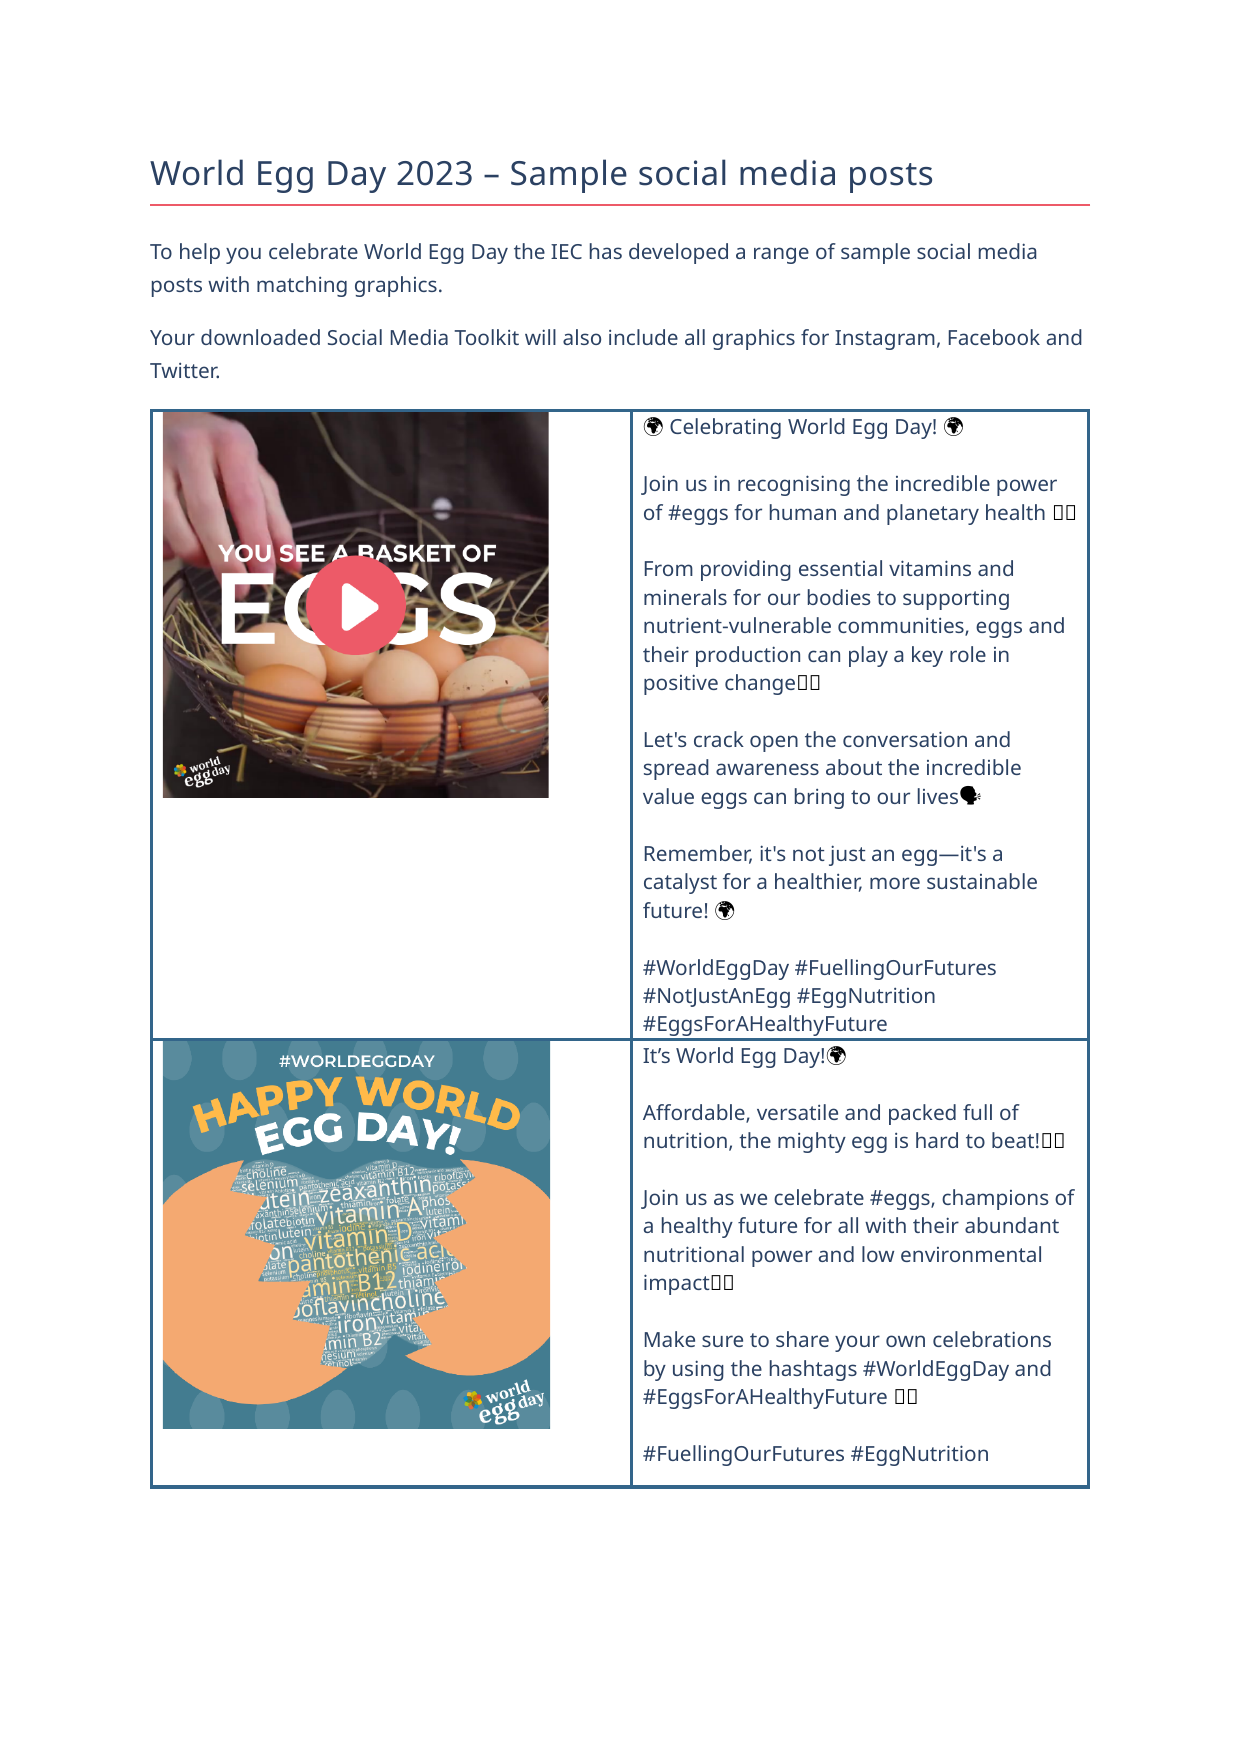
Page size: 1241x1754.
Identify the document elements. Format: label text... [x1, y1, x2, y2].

picture [162, 412, 549, 798]
table_cell [153, 1041, 630, 1485]
title World Egg Day 2023 – Sample social media posts [150, 150, 1090, 204]
text Your downloaded Social Media Toolkit will also include all graphics for Instagram, Facebook and Twitter. [150, 323, 1090, 384]
table_cell It’s World Egg Day!🌍🍳🎉 Affordable, versatile and packed full of nutrition, the mighty egg is hard to beat!🥚💪 Join us as we celebrate #eggs, champions of a healthy future for all with their abundant nutritional power and low environmental impact🌱✨ Make sure to share your own celebrations by using the hashtags #WorldEggDay and #EggsForAHealthyFuture 🥳🥚 #FuellingOurFutures #EggNutrition [633, 1041, 1087, 1485]
text To help you celebrate World Egg Day the IEC has developed a range of sample social media posts with matching graphics. [150, 237, 1090, 298]
picture [162, 1041, 551, 1429]
table_header 🌍🥚 Celebrating World Egg Day! 🥚🌍 Join us in recognising the incredible power of #eggs for human and planetary health 🙌💚 From providing essential vitamins and minerals for our bodies to supporting nutrient-vulnerable communities, eggs and their production can play a key role in positive change🌱🥚 Let's crack open the conversation and spread awareness about the incredible value eggs can bring to our lives🌟🗣️ Remember, it's not just an egg—it's a catalyst for a healthier, more sustainable future! 🌍🥚💚 #WorldEggDay #FuellingOurFutures #NotJustAnEgg #EggNutrition #EggsForAHealthyFuture [633, 412, 1087, 1038]
table_header [153, 412, 630, 1038]
